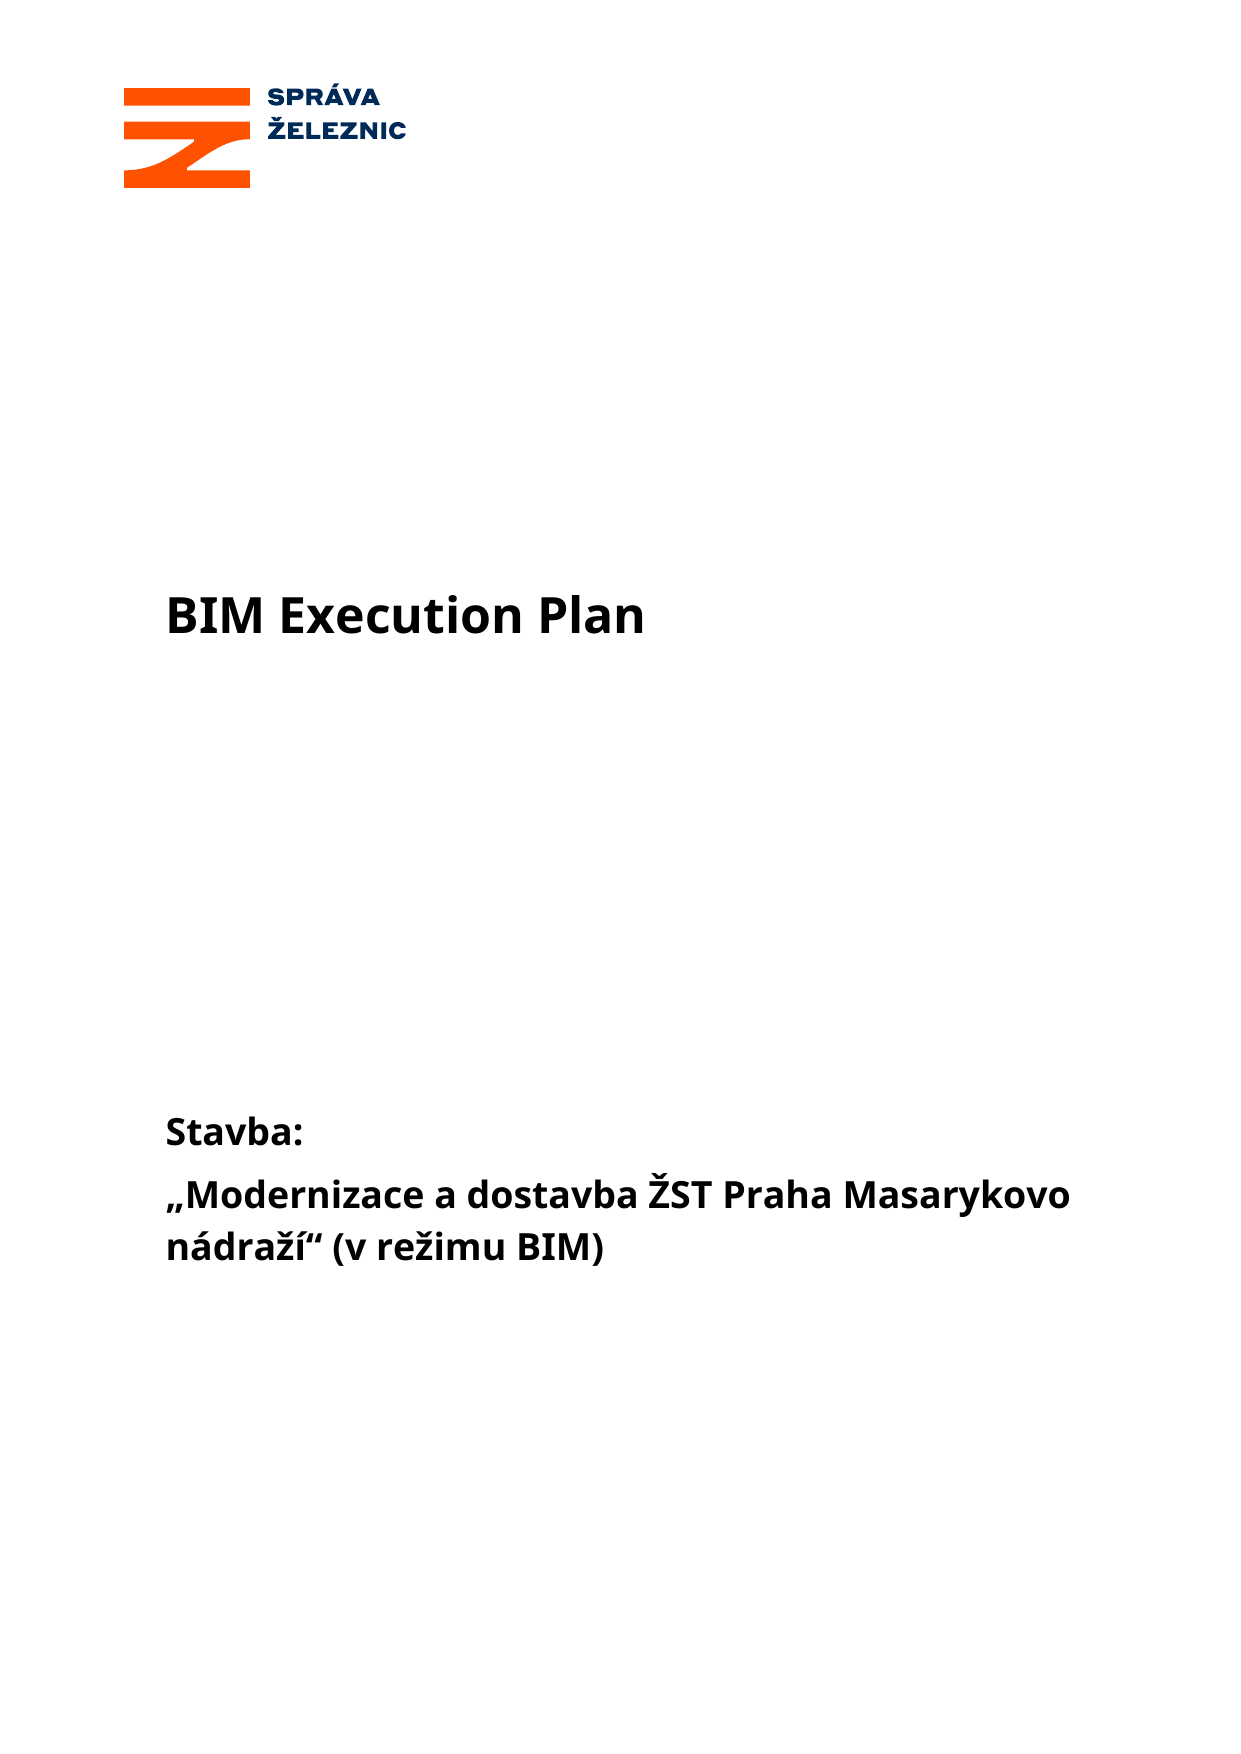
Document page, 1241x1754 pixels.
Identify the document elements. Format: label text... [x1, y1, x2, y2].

text Stavba: [165, 1105, 1075, 1156]
text BIM Execution Plan [165, 580, 1075, 648]
